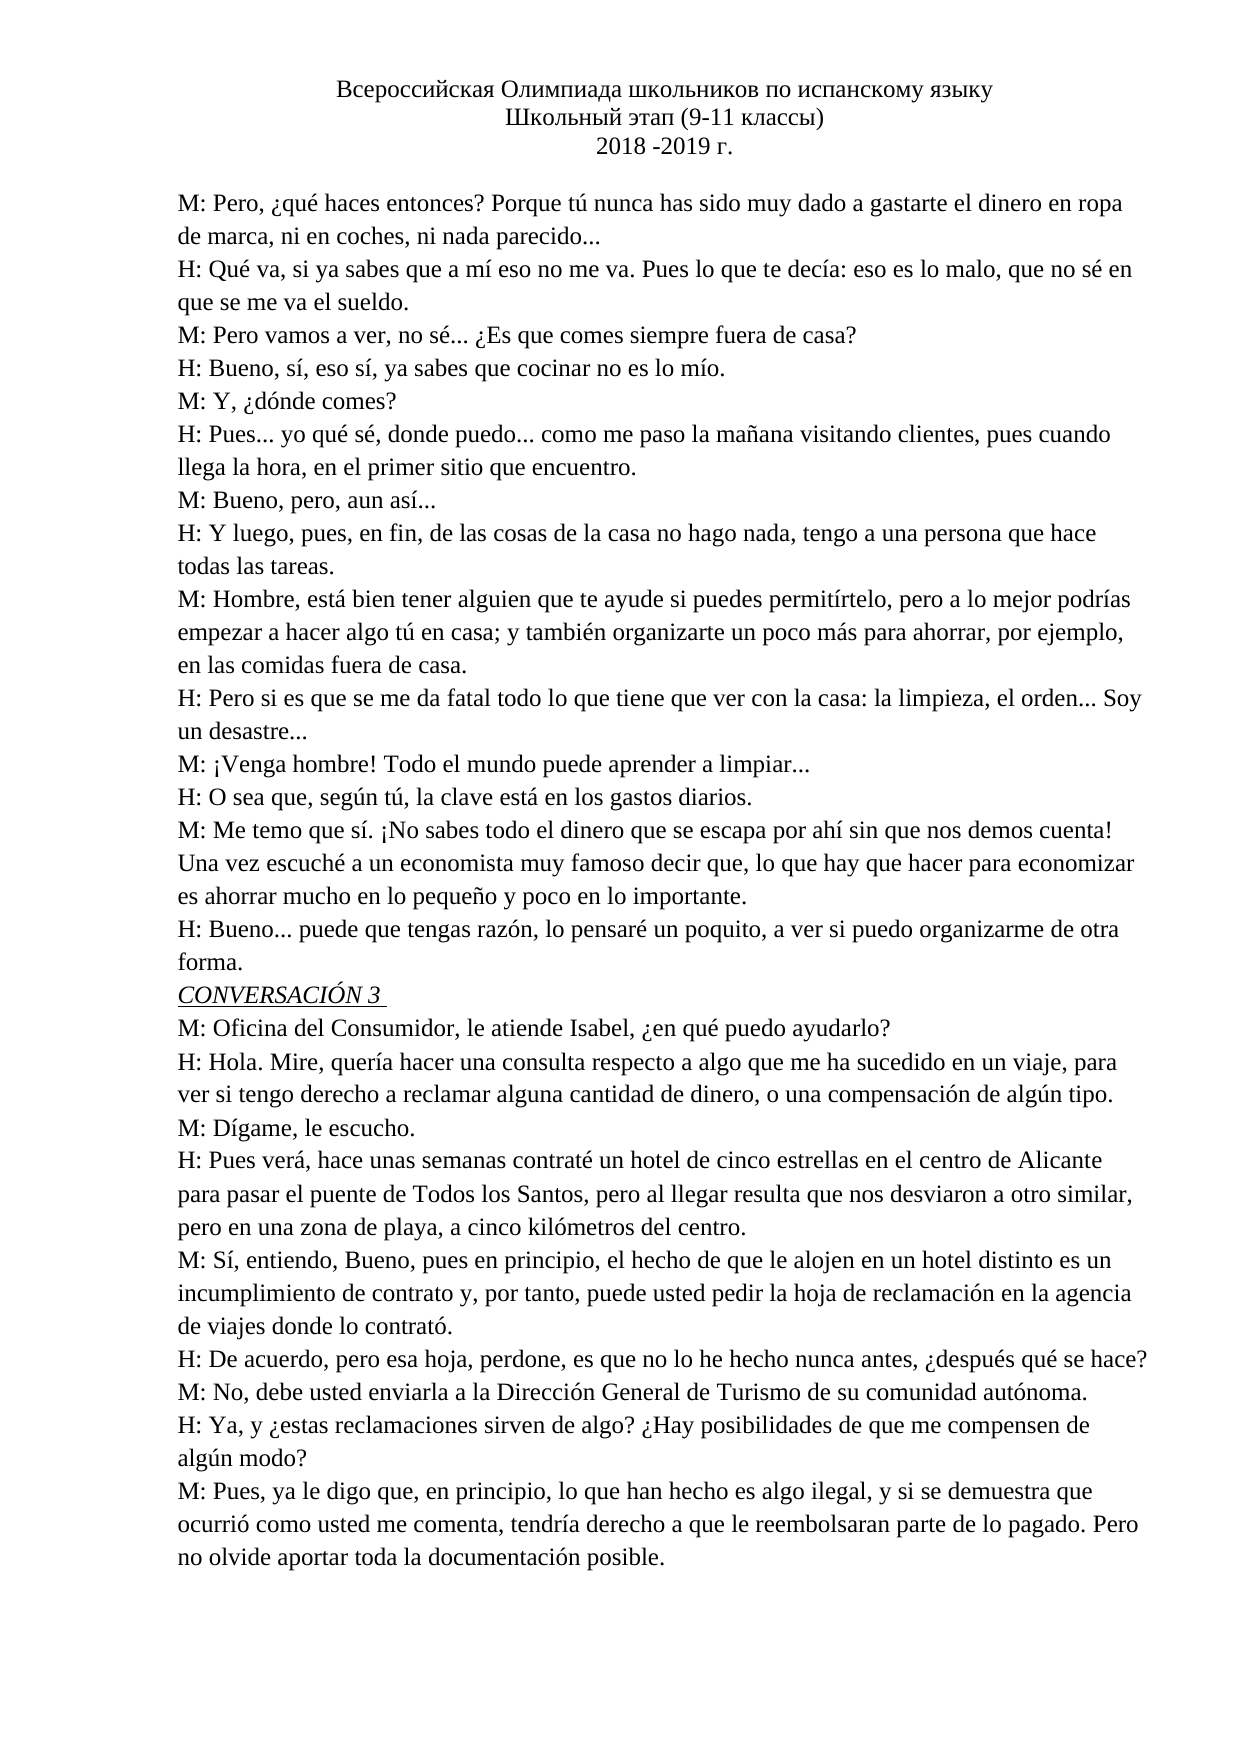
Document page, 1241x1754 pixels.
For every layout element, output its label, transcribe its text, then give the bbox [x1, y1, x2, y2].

text H: Pues verá, hace unas semanas contraté un hotel de cinco estrellas en el centro de Alicante para pasar el puente de Todos los Santos, pero al llegar resulta que nos desviaron a otro similar, pero en una zona de playa, a cinco kilómetros del centro. M: Sí, entiendo, Bueno, pues en principio, el hecho de que le alojen en un hotel distinto es un incumplimiento de contrato y, por tanto, puede usted pedir la hoja de reclamación en la agencia de viajes donde lo contrató. [177, 1146, 1152, 1339]
text H: Bueno, sí, eso sí, ya sabes que cocinar no es lo mío. M: Y, ¿dónde comes? [177, 353, 1152, 415]
text H: Hola. Mire, quería hacer una consulta respecto a algo que me ha sucedido en un viaje, para ver si tengo derecho a reclamar alguna cantidad de dinero, o una compensación de algún tipo. M: Dígame, le escucho. [177, 1047, 1152, 1141]
text M: Oficina del Consumidor, le atiende Isabel, ¿en qué puedo ayudarlo? [177, 1013, 1152, 1042]
text CONVERSACIÓN 3 [177, 981, 1152, 1009]
text H: Pues... yo qué sé, donde puedo... como me paso la mañana visitando clientes, pues cuando llega la hora, en el primer sitio que encuentro. M: Bueno, pero, aun así... H: Y luego, pues, en fin, de las cosas de la casa no hago nada, tengo a una persona que hace todas las tareas. [177, 419, 1152, 580]
text M: Pero, ¿qué haces entonces? Porque tú nunca has sido muy dado a gastarte el dinero en ropa de marca, ni en coches, ni nada parecido... H: Qué va, si ya sabes que a mí eso no me va. Pues lo que te decía: eso es lo malo, que no sé en que se me va el sueldo. [177, 188, 1152, 316]
text M: Hombre, está bien tener alguien que te ayude si puedes permitírtelo, pero a lo mejor podrías empezar a hacer algo tú en casa; y también organizarte un poco más para ahorrar, por ejemplo, en las comidas fuera de casa. H: Pero si es que se me da fatal todo lo que tiene que ver con la casa: la limpieza, el orden... Soy un desastre... [177, 584, 1152, 745]
text M: ¡Venga hombre! Todo el mundo puede aprender a limpiar... [177, 749, 1152, 778]
text M: Me temo que sí. ¡No sabes todo el dinero que se escapa por ahí sin que nos demos cuenta! Una vez escuché a un economista muy famoso decir que, lo que hay que hacer para economizar es ahorrar mucho en lo pequeño y poco en lo importante. H: Bueno... puede que tengas razón, lo pensaré un poquito, a ver si puedo organizarme de otra forma. [177, 815, 1152, 976]
text H: De acuerdo, pero esa hoja, perdone, es que no lo he hecho nunca antes, ¿después qué se hace? M: No, debe usted enviarla a la Dirección General de Turismo de su comunidad autónoma. [177, 1344, 1152, 1406]
text M: Pero vamos a ver, no sé... ¿Es que comes siempre fuera de casa? [177, 320, 1152, 349]
text H: O sea que, según tú, la clave está en los gastos diarios. [177, 782, 1152, 811]
text H: Ya, y ¿estas reclamaciones sirven de algo? ¿Hay posibilidades de que me compensen de algún modo? M: Pues, ya le digo que, en principio, lo que han hecho es algo ilegal, y si se demuestra que ocurrió como usted me comenta, tendría derecho a que le reembolsaran parte de lo pagado. Pero no olvide aportar toda la documentación posible. [177, 1410, 1152, 1571]
